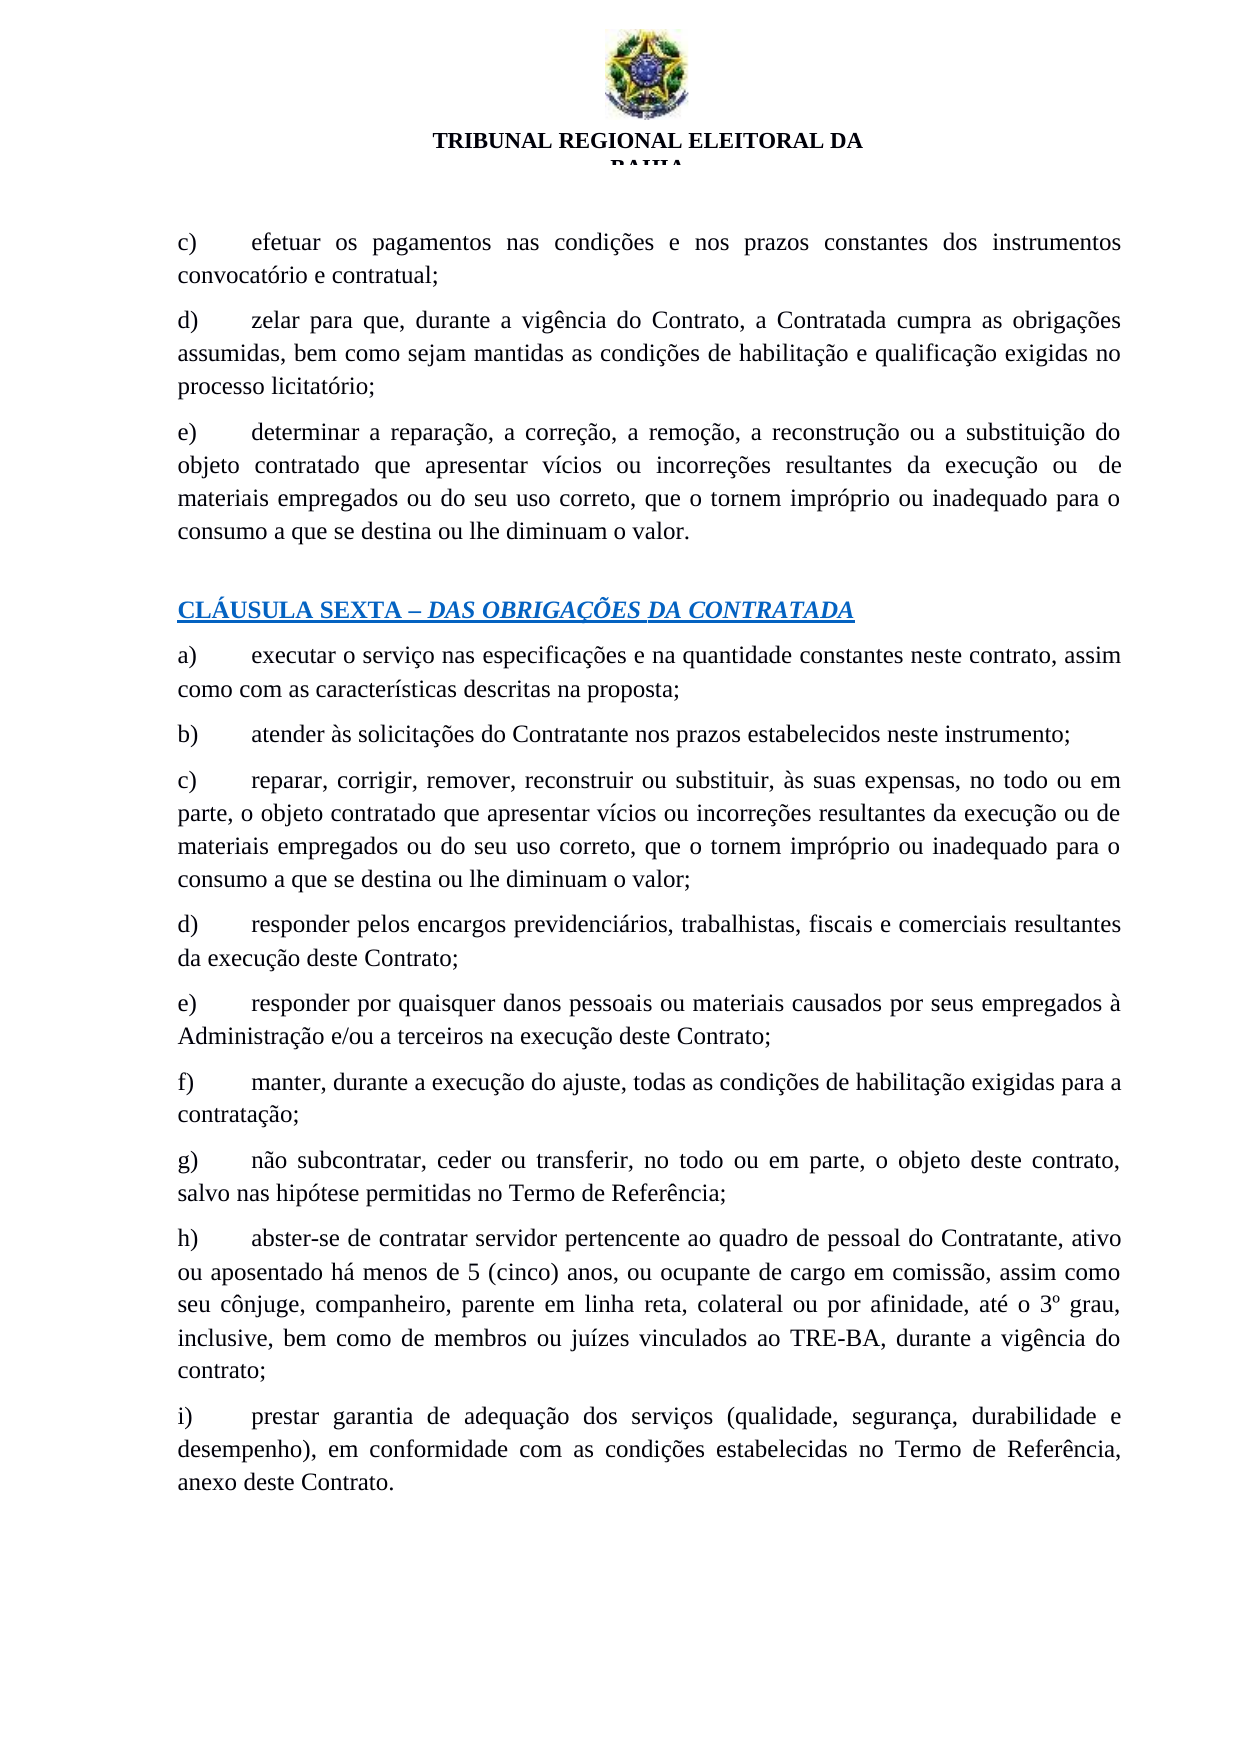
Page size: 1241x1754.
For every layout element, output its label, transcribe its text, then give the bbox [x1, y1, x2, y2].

list efetuar os pagamentos nas condições e nos prazos constantes dos instrumentos convocatório e contratual; [177, 227, 1122, 288]
list responder pelos encargos previdenciários, trabalhistas, fiscais e comerciais resultantes da execução deste Contrato; [177, 909, 1122, 971]
list prestar garantia de adequação dos serviços (qualidade, segurança, durabilidade e desempenho), em conformidade com as condições estabelecidas no Termo de Referência, anexo deste Contrato. [177, 1401, 1122, 1496]
list responder por quaisquer danos pessoais ou materiais causados por seus empregados à Administração e/ou a terceiros na execução deste Contrato; [177, 988, 1122, 1050]
list atender às solicitações do Contratante nos prazos estabelecidos neste instrumento; [177, 719, 1194, 748]
list não subcontratar, ceder ou transferir, no todo ou em parte, o objeto deste contrato, salvo nas hipótese permitidas no Termo de Referência; [177, 1145, 1122, 1207]
list reparar, corrigir, remover, reconstruir ou substituir, às suas expensas, no todo ou em parte, o objeto contratado que apresentar vícios ou incorreções resultantes da execução ou de materiais empregados ou do seu uso correto, que o tornem impróprio ou inadequado para o consumo a que se destina ou lhe diminuam o valor; [177, 765, 1122, 893]
list manter, durante a execução do ajuste, todas as condições de habilitação exigidas para a contratação; [177, 1067, 1122, 1128]
list executar o serviço nas especificações e na quantidade constantes neste contrato, assim como com as características descritas na proposta; [177, 640, 1122, 702]
list zelar para que, durante a vigência do Contrato, a Contratada cumpra as obrigações assumidas, bem como sejam mantidas as condições de habilitação e qualificação exigidas no processo licitatório; [177, 305, 1122, 400]
list determinar a reparação, a correção, a remoção, a reconstrução ou a substituição do objeto contratado que apresentar vícios ou incorreções resultantes da execução ou de materiais empregados ou do seu uso correto, que o tornem impróprio ou inadequado para o consumo a que se destina ou lhe diminuam o valor. [177, 417, 1122, 544]
picture [605, 29, 689, 120]
list abster-se de contratar servidor pertencente ao quadro de pessoal do Contratante, ativo ou aposentado há menos de 5 (cinco) anos, ou ocupante de cargo em comissão, assim como seu cônjuge, companheiro, parente em linha reta, colateral ou por afinidade, até o 3º grau, inclusive, bem como de membros ou juízes vinculados ao TRE-BA, durante a vigência do contrato; [177, 1223, 1122, 1384]
text CLÁUSULA SEXTA – DAS OBRIGAÇÕES DA CONTRATADA [177, 595, 1194, 623]
